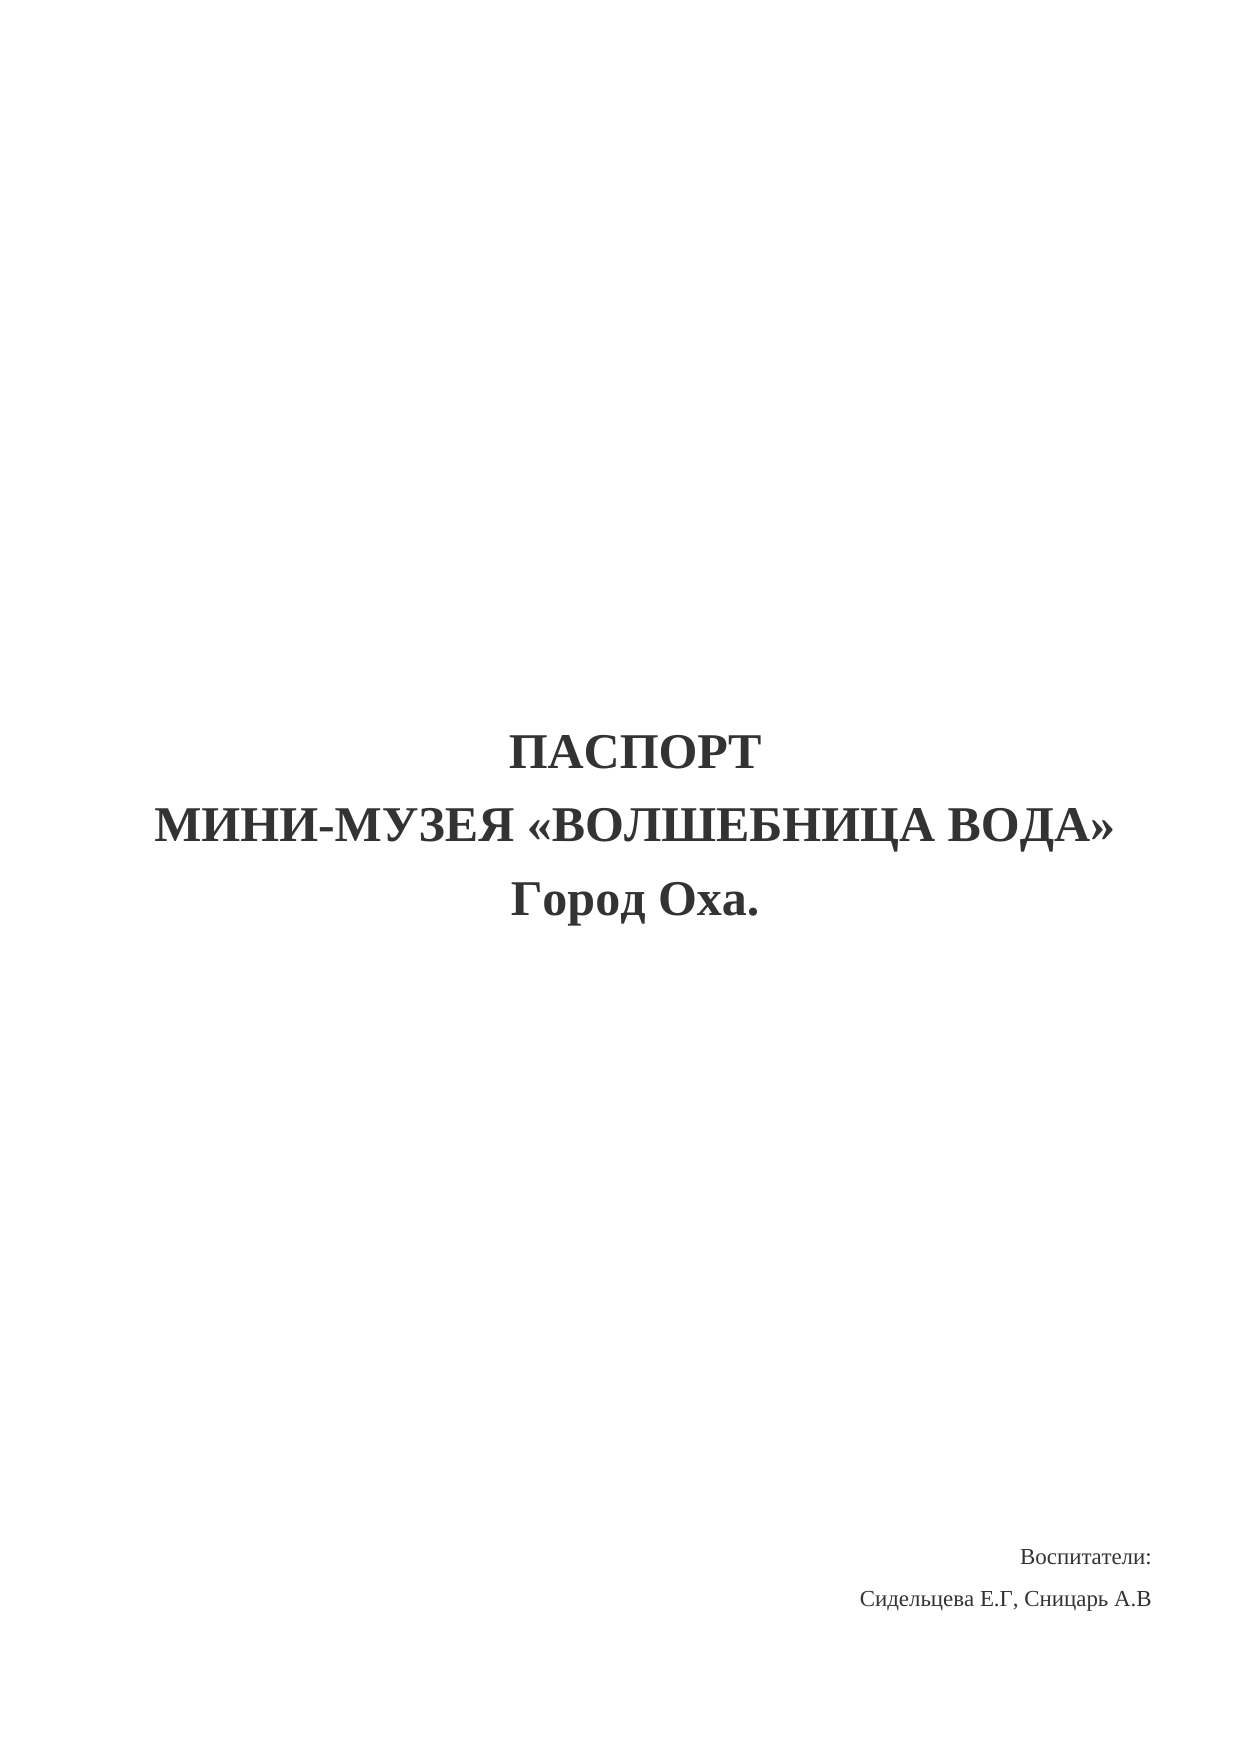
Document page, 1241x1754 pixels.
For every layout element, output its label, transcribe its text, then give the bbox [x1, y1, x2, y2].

text ПАСПОРТ [118, 722, 1152, 779]
text Город Оха. [118, 868, 1152, 926]
text МИНИ-МУЗЕЯ «ВОЛШЕБНИЦА ВОДА» [118, 795, 1152, 853]
text Воспитатели: [118, 1543, 1152, 1570]
text Сидельцева Е.Г, Сницарь А.В [118, 1585, 1152, 1612]
